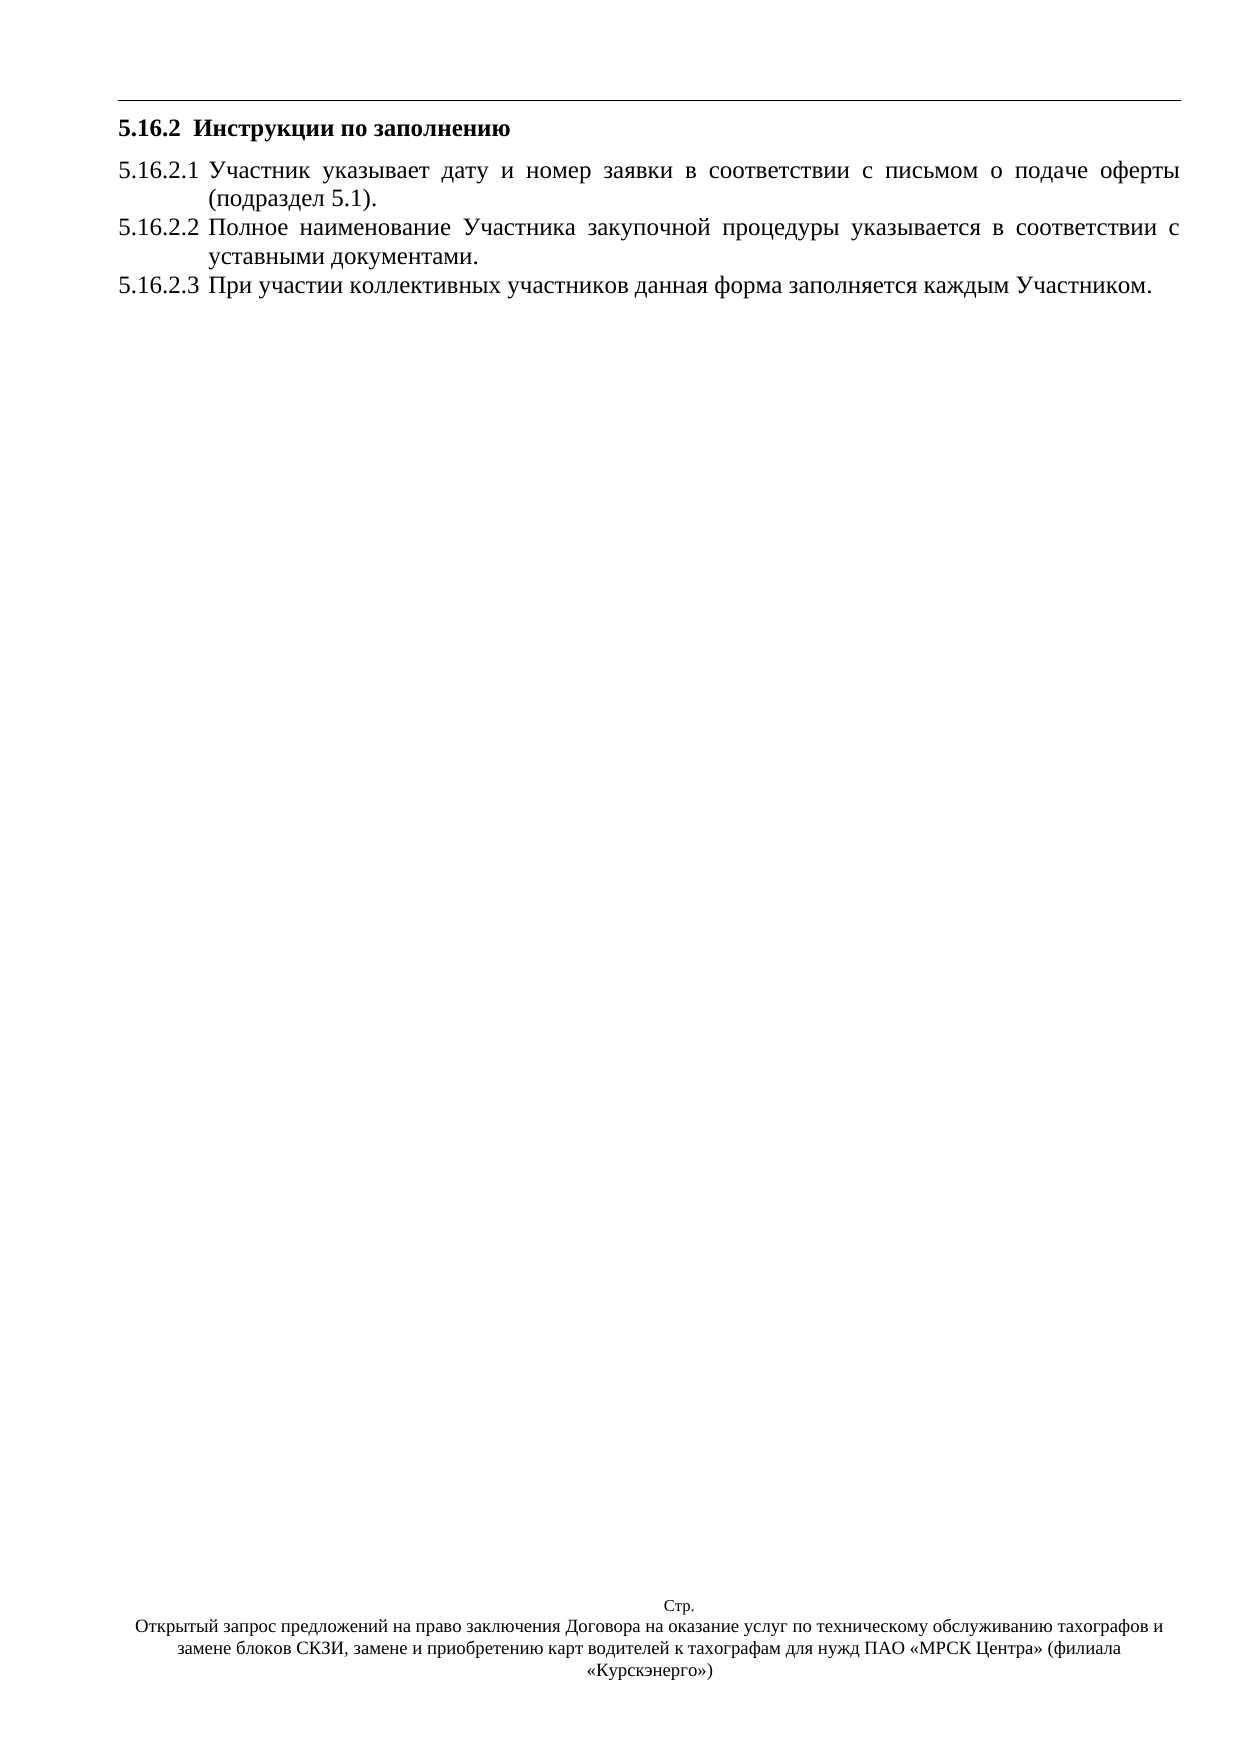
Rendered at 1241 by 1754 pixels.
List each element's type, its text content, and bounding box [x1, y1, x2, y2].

subtitle Инструкции по заполнению [118, 113, 1181, 142]
list Участник указывает дату и номер заявки в соответствии с письмом о подаче оферты (подраздел 5.1). [118, 155, 1181, 212]
list Полное наименование Участника закупочной процедуры указывается в соответствии с уставными документами. [118, 212, 1181, 270]
list При участии коллективных участников данная форма заполняется каждым Участником. [118, 270, 1181, 298]
